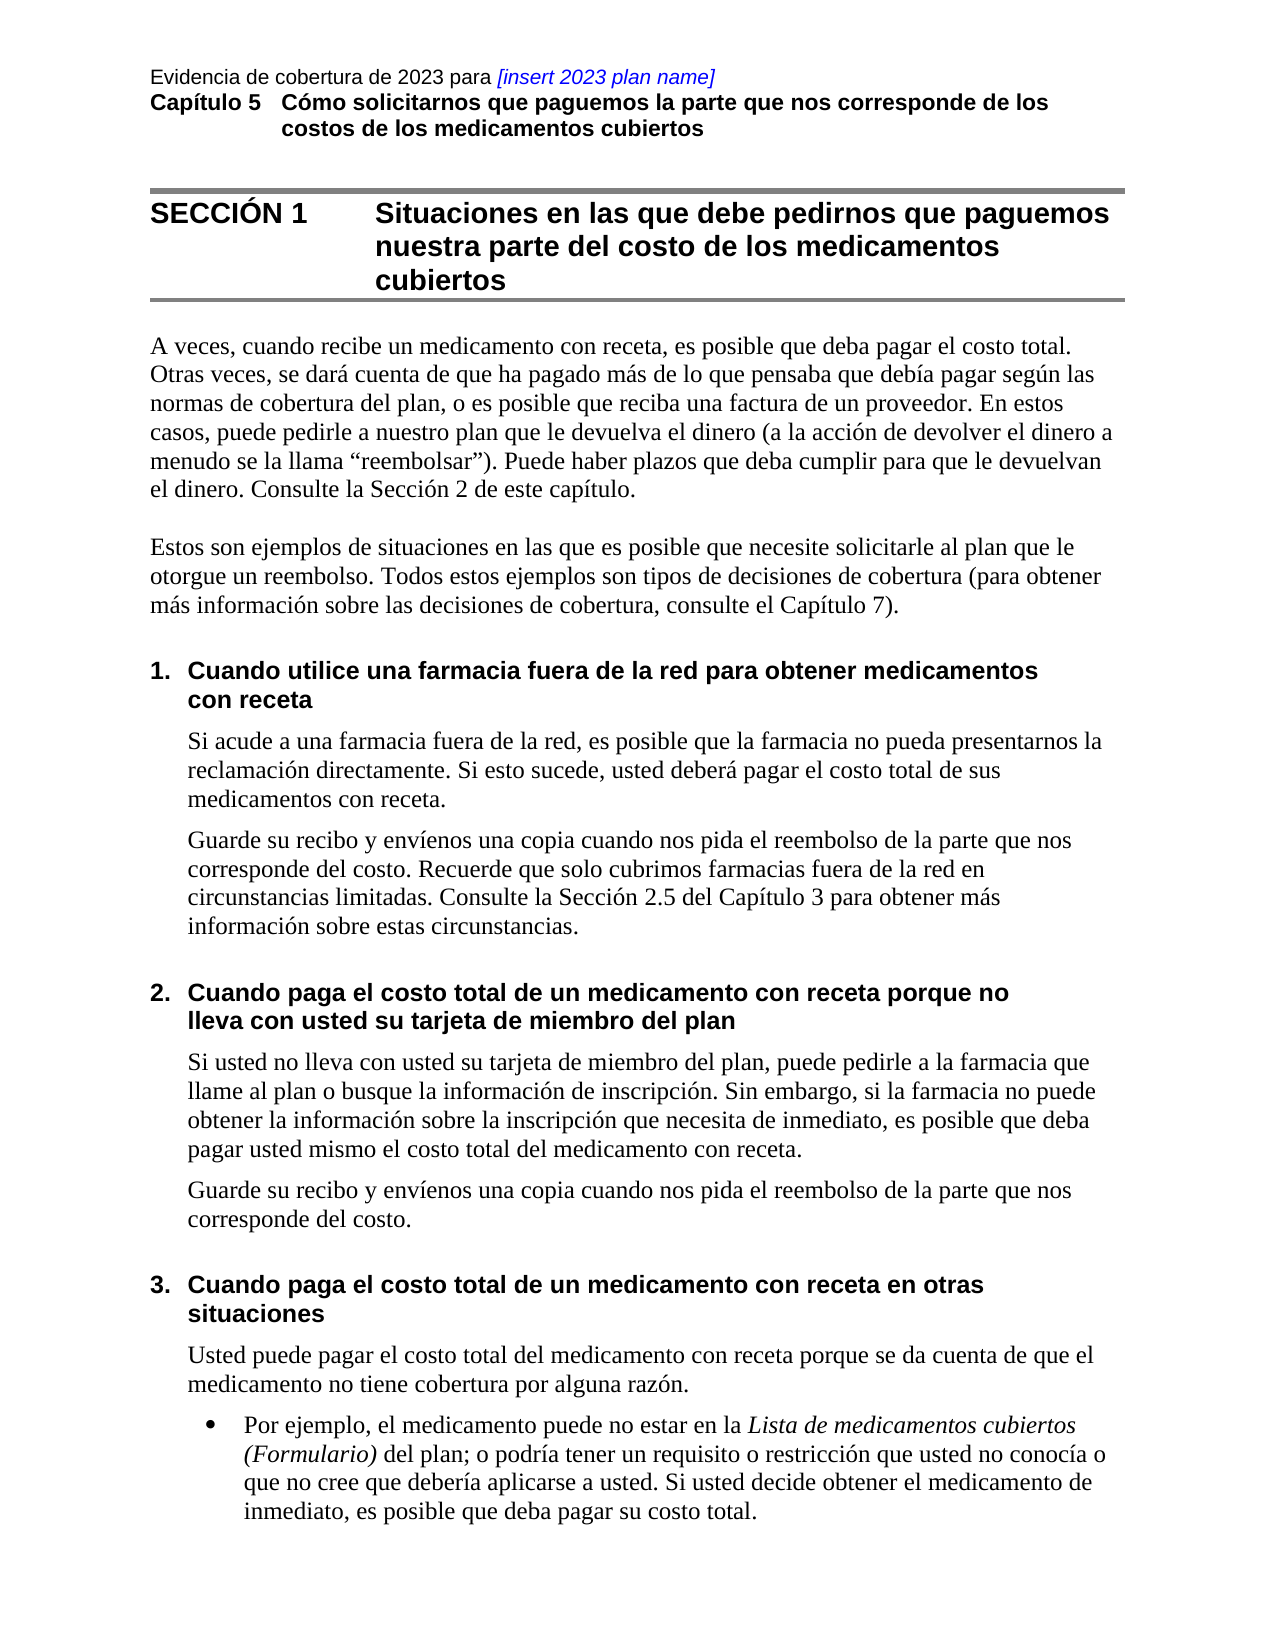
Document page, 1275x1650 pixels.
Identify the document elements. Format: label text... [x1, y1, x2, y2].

text Estos son ejemplos de situaciones en las que es posible que necesite solicitarle al plan que le otorgue un reembolso. Todos estos ejemplos son tipos de decisiones de cobertura (para obtener más información sobre las decisiones de cobertura, consulte el Capítulo 7). [150, 532, 1125, 619]
text Si usted no lleva con usted su tarjeta de miembro del plan, puede pedirle a la farmacia que llame al plan o busque la información de inscripción. Sin embargo, si la farmacia no puede obtener la información sobre la inscripción que necesita de inmediato, es posible que deba pagar usted mismo el costo total del medicamento con receta. [187, 1047, 1125, 1162]
subtitle SECCIÓN 1 Situaciones en las que debe pedirnos que paguemos nuestra parte del costo de los medicamentos cubiertos [150, 194, 1125, 298]
text Usted puede pagar el costo total del medicamento con receta porque se da cuenta de que el medicamento no tiene cobertura por alguna razón. [187, 1340, 1125, 1397]
text Guarde su recibo y envíenos una copia cuando nos pida el reembolso de la parte que nos corresponde del costo. [187, 1175, 1125, 1232]
list Por ejemplo, el medicamento puede no estar en la Lista de medicamentos cubiertos (Formulario) del plan; o podría tener un requisito o restricción que usted no conocía o que no cree que debería aplicarse a usted. Si usted decide obtener el medicamento de inmediato, es posible que deba pagar su costo total. [206, 1410, 1125, 1525]
text 2. Cuando paga el costo total de un medicamento con receta porque no lleva con usted su tarjeta de miembro del plan [150, 977, 1050, 1035]
text Guarde su recibo y envíenos una copia cuando nos pida el reembolso de la parte que nos corresponde del costo. Recuerde que solo cubrimos farmacias fuera de la red en circunstancias limitadas. Consulte la Sección 2.5 del Capítulo 3 para obtener más información sobre estas circunstancias. [187, 825, 1125, 940]
text Si acude a una farmacia fuera de la red, es posible que la farmacia no pueda presentarnos la reclamación directamente. Si esto sucede, usted deberá pagar el costo total de sus medicamentos con receta. [187, 726, 1125, 812]
text 1. Cuando utilice una farmacia fuera de la red para obtener medicamentos con receta [150, 656, 1050, 714]
text A veces, cuando recibe un medicamento con receta, es posible que deba pagar el costo total. Otras veces, se dará cuenta de que ha pagado más de lo que pensaba que debía pagar según las normas de cobertura del plan, o es posible que reciba una factura de un proveedor. En estos casos, puede pedirle a nuestro plan que le devuelva el dinero (a la acción de devolver el dinero a menudo se la llama “reembolsar”). Puede haber plazos que deba cumplir para que le devuelvan el dinero. Consulte la Sección 2 de este capítulo. [150, 331, 1125, 503]
text 3. Cuando paga el costo total de un medicamento con receta en otras situaciones [150, 1270, 1050, 1327]
